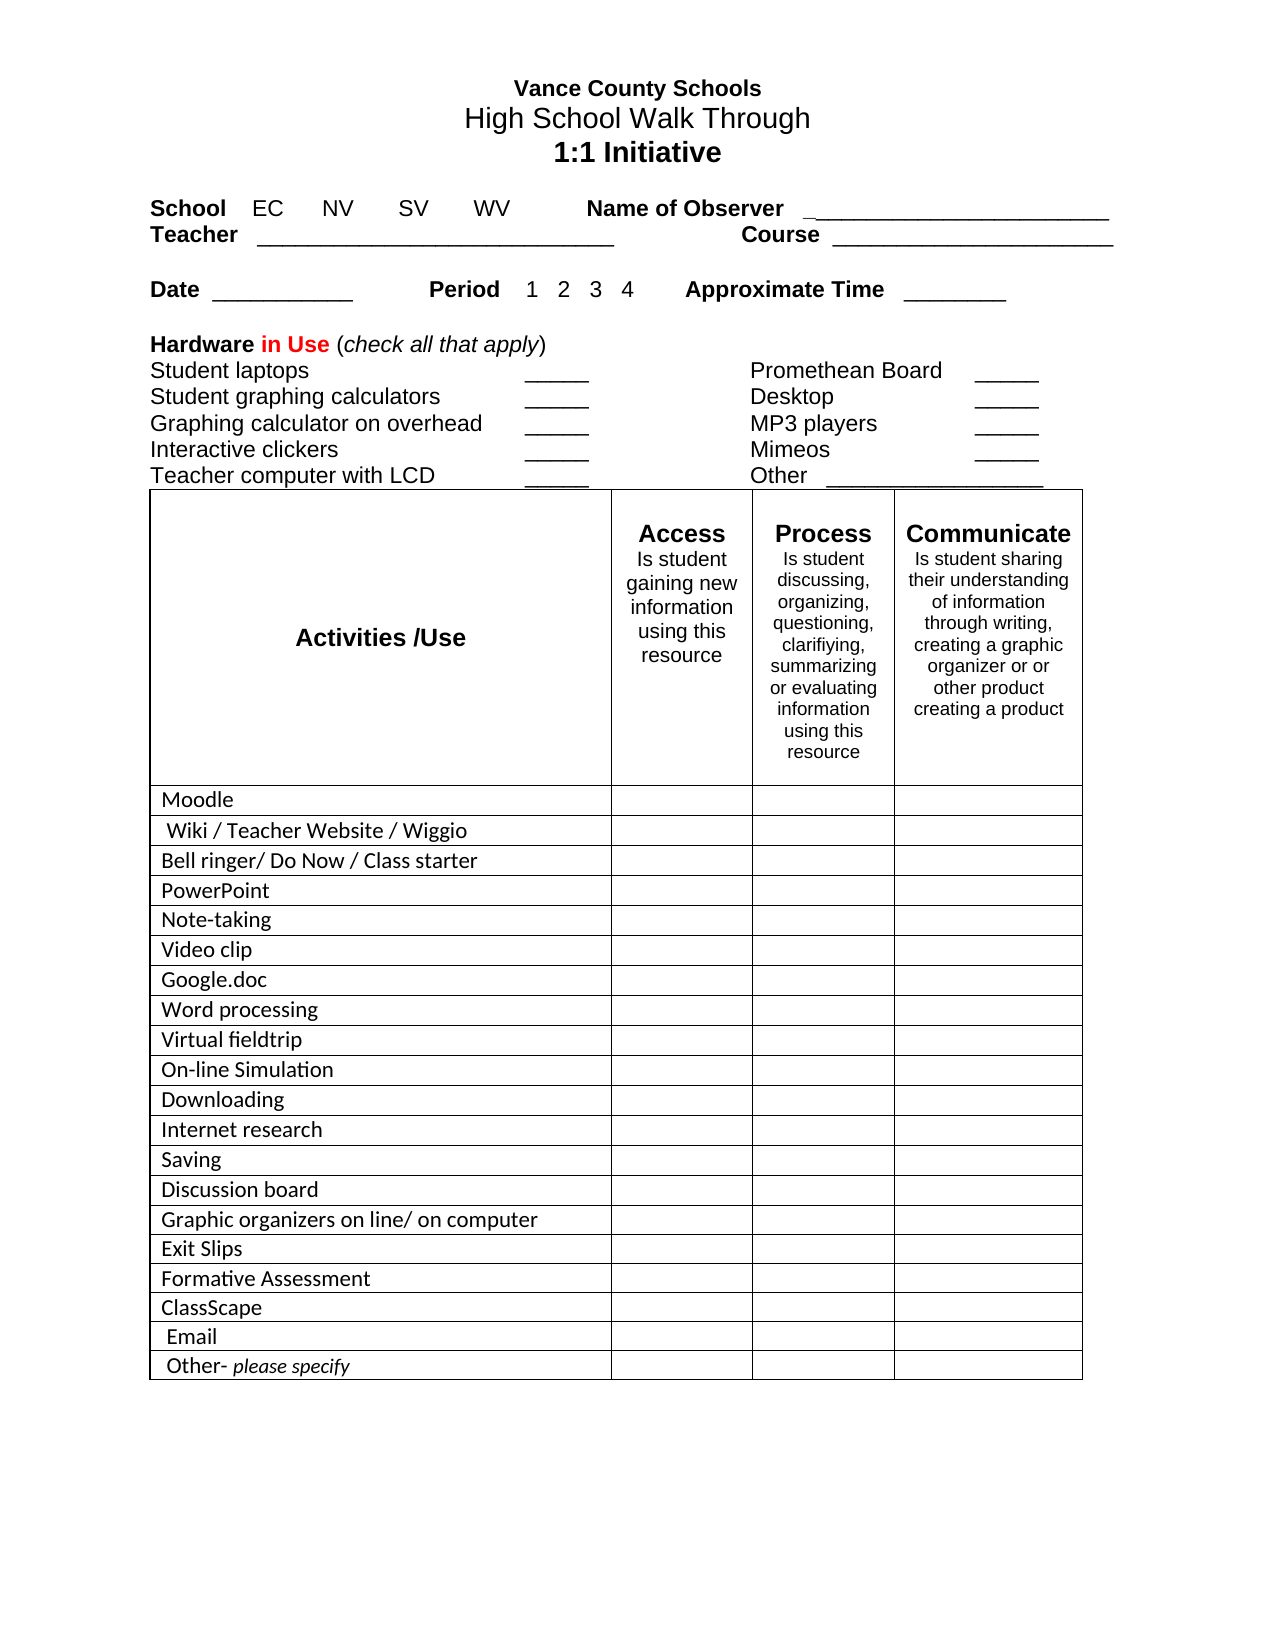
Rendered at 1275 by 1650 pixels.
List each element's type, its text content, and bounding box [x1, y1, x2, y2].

table_cell [895, 1322, 1082, 1350]
table_cell [895, 1264, 1082, 1292]
table_cell [753, 1264, 894, 1292]
table_cell [753, 1026, 894, 1054]
table_cell [612, 786, 752, 814]
table_cell [753, 786, 894, 814]
table_cell [895, 1026, 1082, 1054]
table_cell [753, 1086, 894, 1114]
text Interactive clickers _____ Mimeos _____ [150, 436, 1134, 462]
table_cell [895, 1116, 1082, 1144]
table_cell [612, 1176, 752, 1204]
table_cell [895, 1206, 1082, 1233]
table_cell Wiki / Teacher Website / Wiggio [151, 816, 611, 844]
table_cell [612, 1322, 752, 1350]
text Hardware in Use (check all that apply) [150, 331, 1134, 357]
table_cell [612, 1146, 752, 1174]
table_cell [753, 1146, 894, 1174]
table_cell [612, 1116, 752, 1144]
table_cell [895, 936, 1082, 964]
table_cell [753, 906, 894, 934]
table_cell [612, 816, 752, 844]
table_cell [612, 1351, 752, 1379]
text School EC NV SV WV Name of Observer ________________________ [150, 195, 1134, 221]
table_cell Word processing [151, 996, 611, 1024]
table_cell [753, 1056, 894, 1084]
table_cell [895, 1086, 1082, 1114]
table_cell [753, 1322, 894, 1350]
table_header Access Is student gaining new information using this resource [612, 490, 752, 784]
table_cell PowerPoint [151, 876, 611, 904]
table_cell [753, 936, 894, 964]
table_cell [753, 1293, 894, 1321]
table_cell [895, 966, 1082, 994]
table_cell [895, 996, 1082, 1024]
table_cell Note-taking [151, 906, 611, 934]
table_cell [612, 1264, 752, 1292]
table_cell [753, 1235, 894, 1263]
table_cell [612, 1086, 752, 1114]
table_cell [895, 786, 1082, 814]
table_header Process Is student discussing, organizing, questioning, clarifiying, summarizing or evaluating information using this resource [753, 490, 894, 784]
text Teacher ____________________________ Course ______________________ [150, 221, 1134, 247]
table_header Activities /Use [151, 490, 611, 784]
text Student graphing calculators _____ Desktop _____ [150, 383, 1134, 410]
table_cell [895, 1176, 1082, 1204]
table_cell Moodle [151, 786, 611, 814]
table_cell Other- please specify [151, 1351, 611, 1379]
table_cell [753, 996, 894, 1024]
table_cell Video clip [151, 936, 611, 964]
table_cell [612, 1026, 752, 1054]
table_cell [612, 936, 752, 964]
table_cell [612, 876, 752, 904]
table_cell On-line Simulation [151, 1056, 611, 1084]
table_cell ClassScape [151, 1293, 611, 1321]
table_cell Google.doc [151, 966, 611, 994]
table_cell [612, 846, 752, 874]
table_cell [612, 1235, 752, 1263]
table_cell [612, 966, 752, 994]
table_cell [753, 816, 894, 844]
table_cell Bell ringer/ Do Now / Class starter [151, 846, 611, 874]
table_cell [612, 996, 752, 1024]
table_cell [895, 1351, 1082, 1379]
table_cell [753, 846, 894, 874]
text Date ___________ Period 1 2 3 4 Approximate Time ________ [150, 276, 1134, 303]
table_cell [753, 1206, 894, 1233]
table_cell Downloading [151, 1086, 611, 1114]
table_cell [895, 1293, 1082, 1321]
table_cell Saving [151, 1146, 611, 1174]
table_cell Email [151, 1322, 611, 1350]
table_cell Virtual fieldtrip [151, 1026, 611, 1054]
table_cell [895, 906, 1082, 934]
table_cell [753, 876, 894, 904]
table_cell [895, 846, 1082, 874]
text Teacher computer with LCD _____ Other _________________ [150, 462, 1134, 489]
table_cell [895, 876, 1082, 904]
table_cell [895, 1235, 1082, 1263]
table_cell Exit Slips [151, 1235, 611, 1263]
table_cell [895, 816, 1082, 844]
table_cell [753, 1176, 894, 1204]
text Graphing calculator on overhead _____ MP3 players _____ [150, 410, 1134, 436]
table_cell [612, 906, 752, 934]
table_cell [753, 1116, 894, 1144]
table_cell [895, 1146, 1082, 1174]
table_cell [753, 966, 894, 994]
table_cell [753, 1351, 894, 1379]
table_cell Discussion board [151, 1176, 611, 1204]
text Student laptops _____ Promethean Board _____ [150, 357, 1134, 383]
table_cell [612, 1206, 752, 1233]
table_cell [895, 1056, 1082, 1084]
table_cell [612, 1056, 752, 1084]
table_cell Graphic organizers on line/ on computer [151, 1206, 611, 1233]
table_cell Internet research [151, 1116, 611, 1144]
table_cell Formative Assessment [151, 1264, 611, 1292]
table_header Communicate Is student sharing their understanding of information through writing, creating a graphic organizer or or other product creating a product [895, 490, 1082, 784]
table_cell [612, 1293, 752, 1321]
